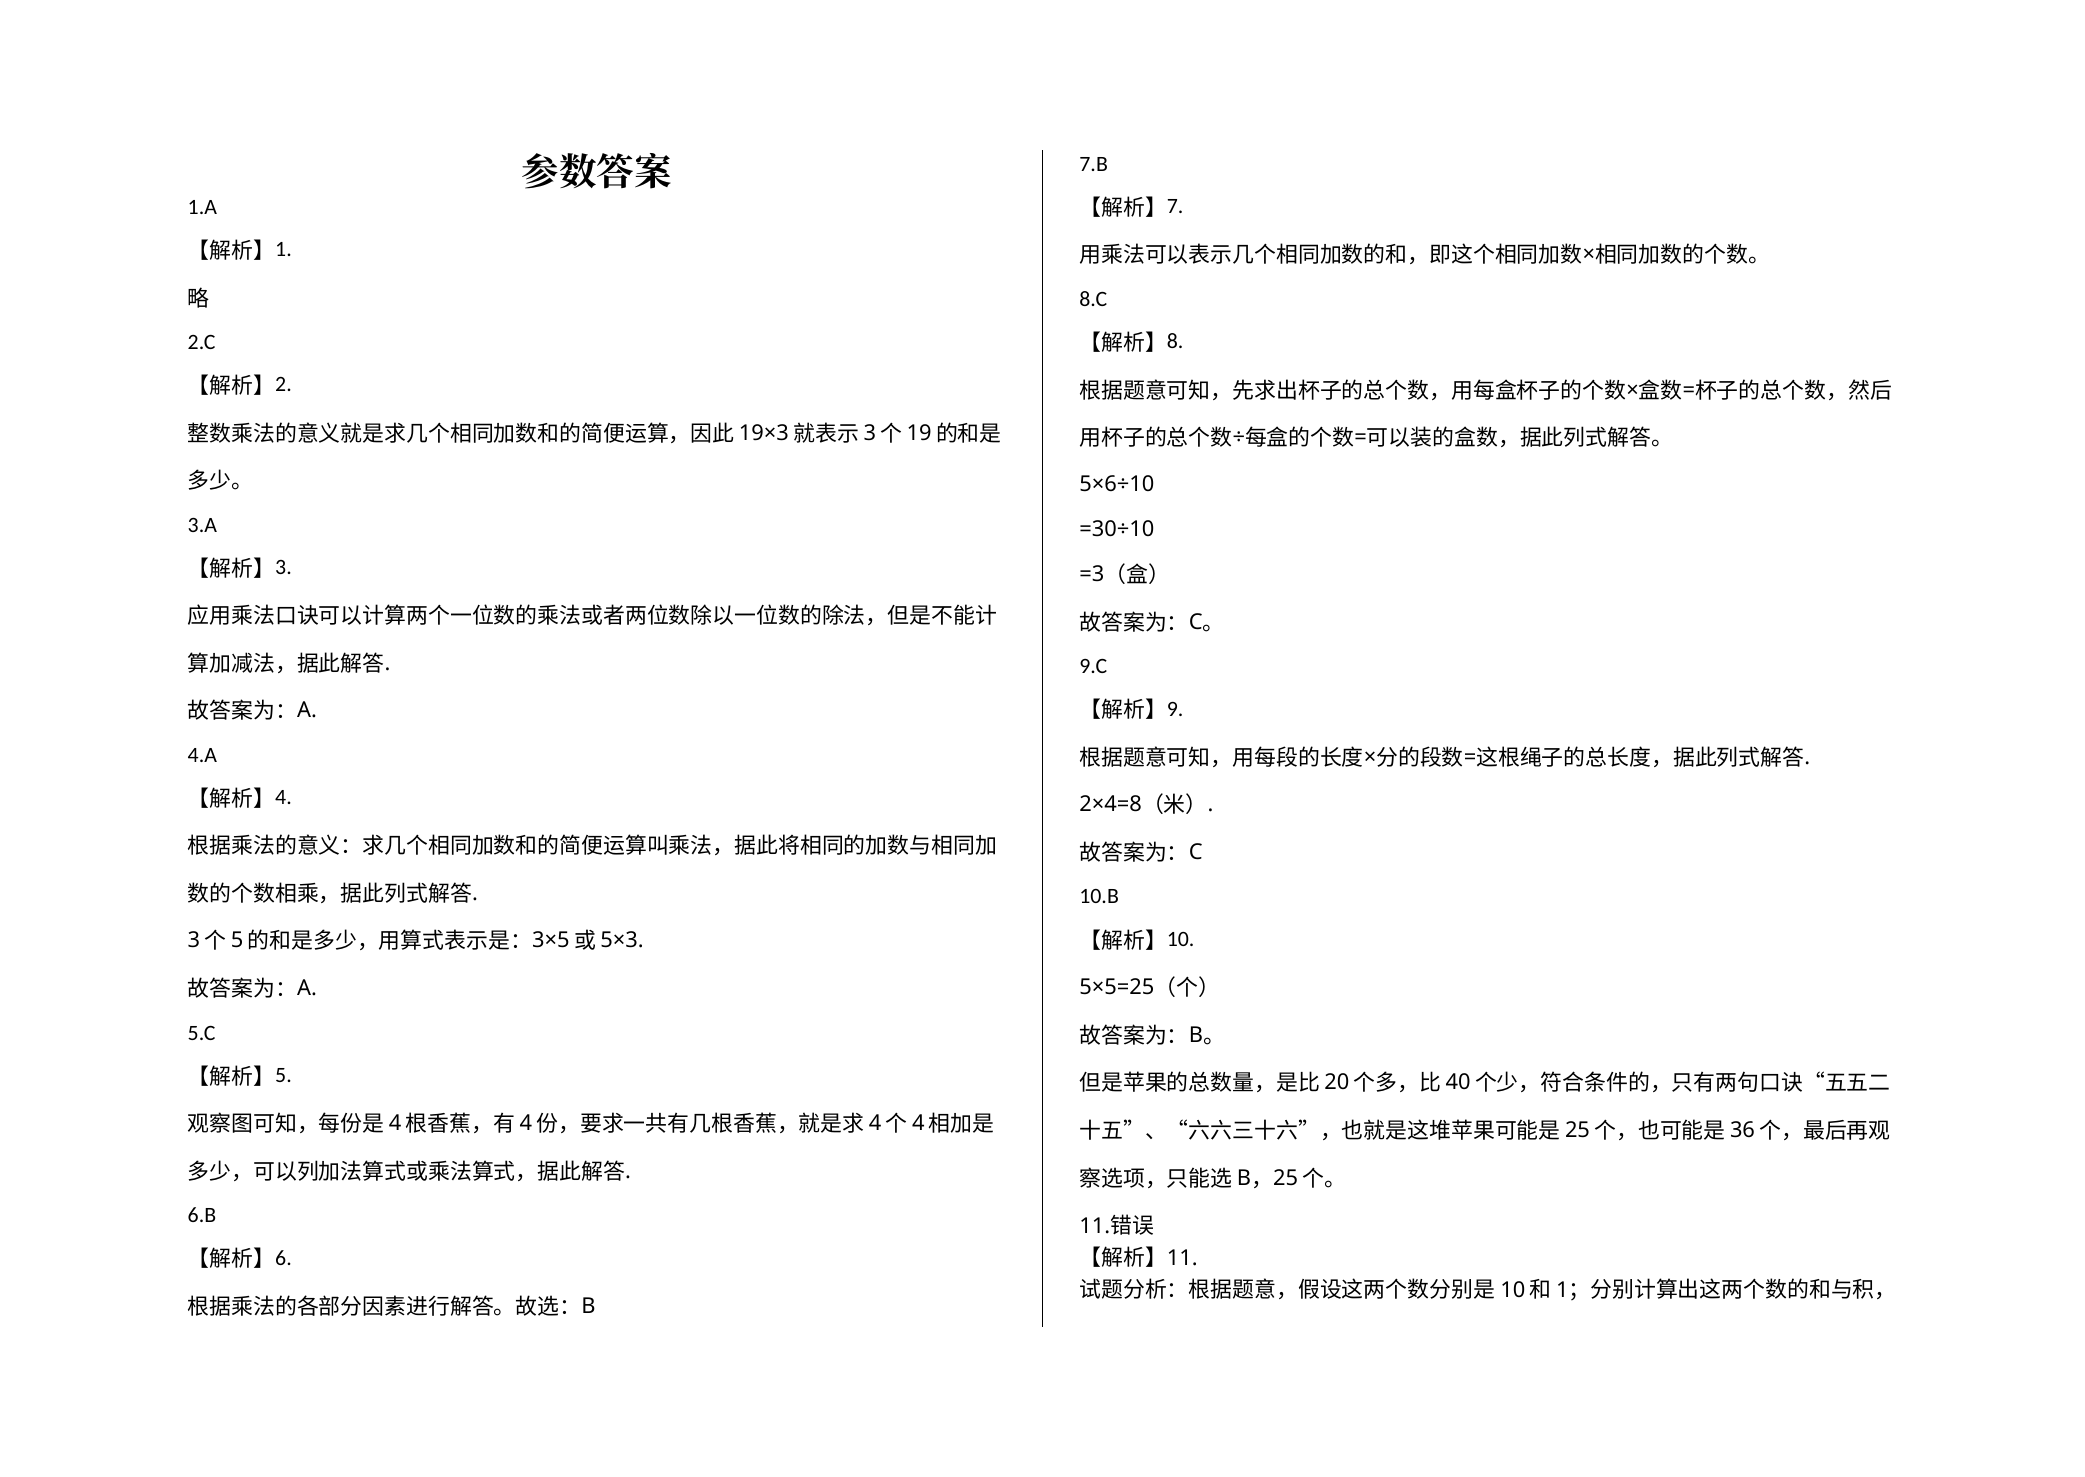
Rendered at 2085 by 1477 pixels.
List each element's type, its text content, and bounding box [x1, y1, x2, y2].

text 应用乘法口诀可以计算两个一位数的乘法或者两位数除以一位数的除法，但是不能计算加减法，据此解答. [187, 598, 1005, 677]
text =30÷10 [1079, 512, 1897, 542]
text 2.C [187, 328, 1005, 355]
text 7.B [1079, 150, 1897, 177]
text 【解析】11. [1079, 1240, 1897, 1272]
text 5.C [187, 1019, 1005, 1045]
text 5×6÷10 [1079, 468, 1897, 498]
text 故答案为：A. [187, 693, 1005, 725]
text 根据乘法的意义：求几个相同加数和的简便运算叫乘法，据此将相同的加数与相同加数的个数相乘，据此列式解答. [187, 828, 1005, 908]
text 6.B [187, 1201, 1005, 1228]
text 故答案为：B。 [1079, 1018, 1897, 1049]
text 根据乘法的各部分因素进行解答。故选：B [187, 1289, 1005, 1321]
text 【解析】9. [1079, 692, 1897, 724]
text 1.A [187, 193, 1005, 220]
text 11.错误 [1079, 1208, 1897, 1240]
text 2×4=8（米）. [1079, 787, 1897, 819]
text 【解析】3. [187, 551, 1005, 582]
text 参数答案 [187, 150, 1005, 193]
text =3（盒） [1079, 557, 1897, 589]
text 【解析】5. [187, 1059, 1005, 1090]
text 【解析】4. [187, 781, 1005, 813]
text 试题分析：根据题意，假设这两个数分别是10和1；分别计算出这两个数的和与积，然后再进一步判断即可． [1079, 1272, 1897, 1303]
text 整数乘法的意义就是求几个相同加数和的简便运算，因此19×3就表示3个19的和是多少。 [187, 416, 1005, 495]
text 【解析】1. [187, 233, 1005, 265]
text 略 [187, 281, 1005, 312]
text 用乘法可以表示几个相同加数的和，即这个相同加数×相同加数的个数。 [1079, 237, 1897, 269]
text 3个5的和是多少，用算式表示是：3×5或5×3. [187, 923, 1005, 955]
text 4.A [187, 741, 1005, 768]
text 【解析】7. [1079, 190, 1897, 222]
text 【解析】8. [1079, 325, 1897, 357]
text 3.A [187, 511, 1005, 537]
text 根据题意可知，先求出杯子的总个数，用每盒杯子的个数×盒数=杯子的总个数，然后用杯子的总个数÷每盒的个数=可以装的盒数，据此列式解答。 [1079, 373, 1897, 452]
text 5×5=25（个） [1079, 970, 1897, 1002]
text 【解析】6. [187, 1241, 1005, 1273]
text 8.C [1079, 285, 1897, 312]
text 故答案为：A. [187, 971, 1005, 1003]
text 【解析】2. [187, 368, 1005, 400]
text 观察图可知，每份是4根香蕉，有4份，要求一共有几根香蕉，就是求4个4相加是多少，可以列加法算式或乘法算式，据此解答. [187, 1106, 1005, 1186]
text 9.C [1079, 652, 1897, 679]
text 故答案为：C。 [1079, 605, 1897, 637]
text 10.B [1079, 883, 1897, 909]
text 根据题意可知，用每段的长度×分的段数=这根绳子的总长度，据此列式解答. [1079, 740, 1897, 772]
text 故答案为：C [1079, 835, 1897, 867]
text 【解析】10. [1079, 923, 1897, 954]
text 但是苹果的总数量，是比20个多，比40个少，符合条件的，只有两句口诀“五五二十五”、“六六三十六”，也就是这堆苹果可能是25个，也可能是36个，最后再观察选项，只能选B，25个。 [1079, 1065, 1897, 1192]
